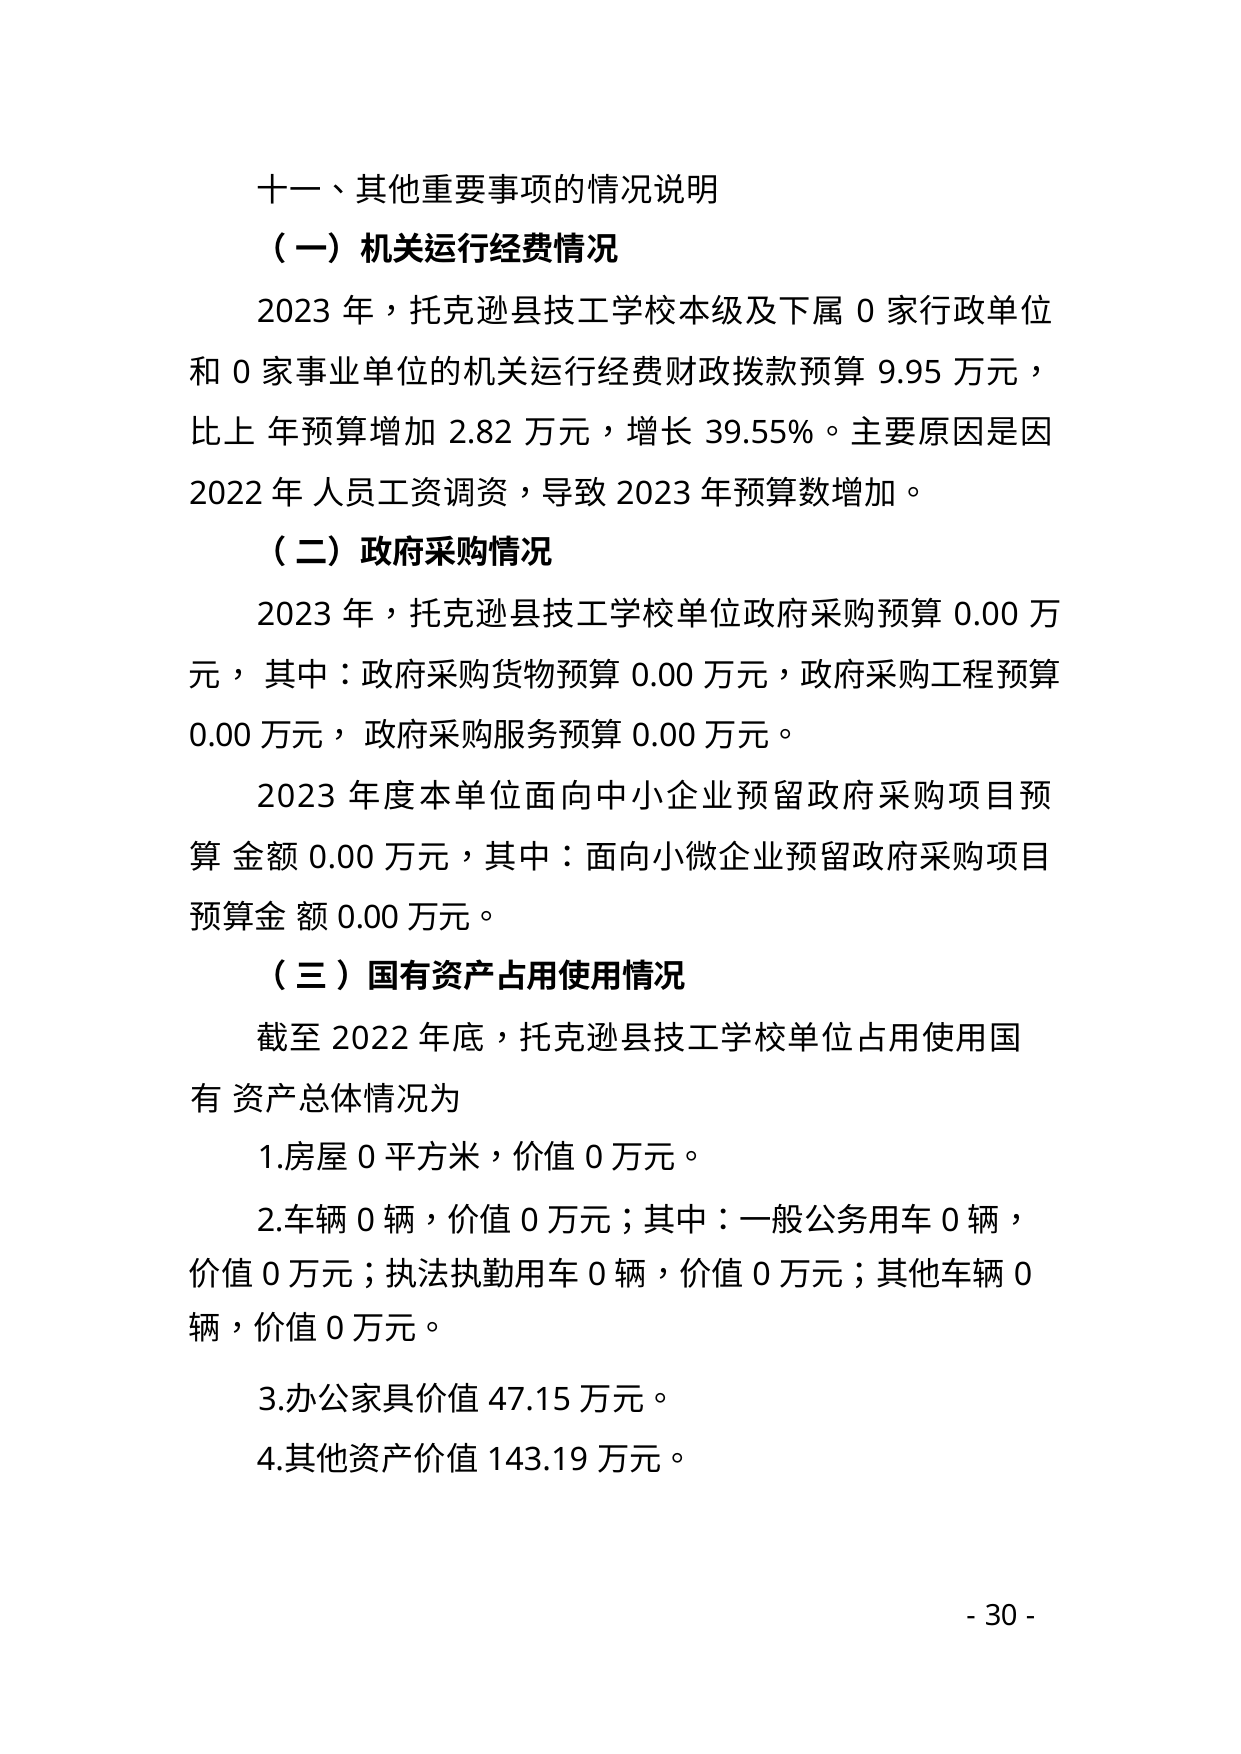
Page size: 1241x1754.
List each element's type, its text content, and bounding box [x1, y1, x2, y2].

text 1.房屋 0 平方米，价值 0 万元。 [257, 1137, 1061, 1177]
text （ 一）机关运行经费情况 [254, 228, 1061, 269]
text 3.办公家具价值 47.15 万元。 [258, 1378, 1061, 1418]
text 截至 2022 年底，托克逊县技工学校单位占用使用国有 资产总体情况为 [190, 1015, 1052, 1120]
text 4.其他资产价值 143.19 万元。 [257, 1439, 1061, 1479]
text 2.车辆 0 辆，价值 0 万元；其中：一般公务用车 0 辆， 价值 0 万元；执法执勤用车 0 辆，价值 0 万元；其他车辆 0 辆，价值 0 万元。 [189, 1197, 1046, 1349]
text 十一、其他重要事项的情况说明 [256, 168, 1061, 209]
text （ 三 ）国有资产占用使用情况 [254, 955, 1061, 995]
text 2023 年，托克逊县技工学校单位政府采购预算 0.00 万元， 其中：政府采购货物预算 0.00 万元，政府采购工程预算 0.00 万元， 政府采购服务预算 0.00 万元。 [189, 591, 1061, 756]
text 2023 年，托克逊县技工学校本级及下属 0 家行政单位和 0 家事业单位的机关运行经费财政拨款预算 9.95 万元，比上 年预算增加 2.82 万元，增长 39.55%。主要原因是因 2022 年 人员工资调资，导致 2023 年预算数增加。 [189, 288, 1053, 514]
text （ 二）政府采购情况 [254, 531, 1061, 572]
text 2023 年度本单位面向中小企业预留政府采购项目预算 金额 0.00 万元，其中：面向小微企业预留政府采购项目预算金 额 0.00 万元。 [189, 773, 1052, 938]
